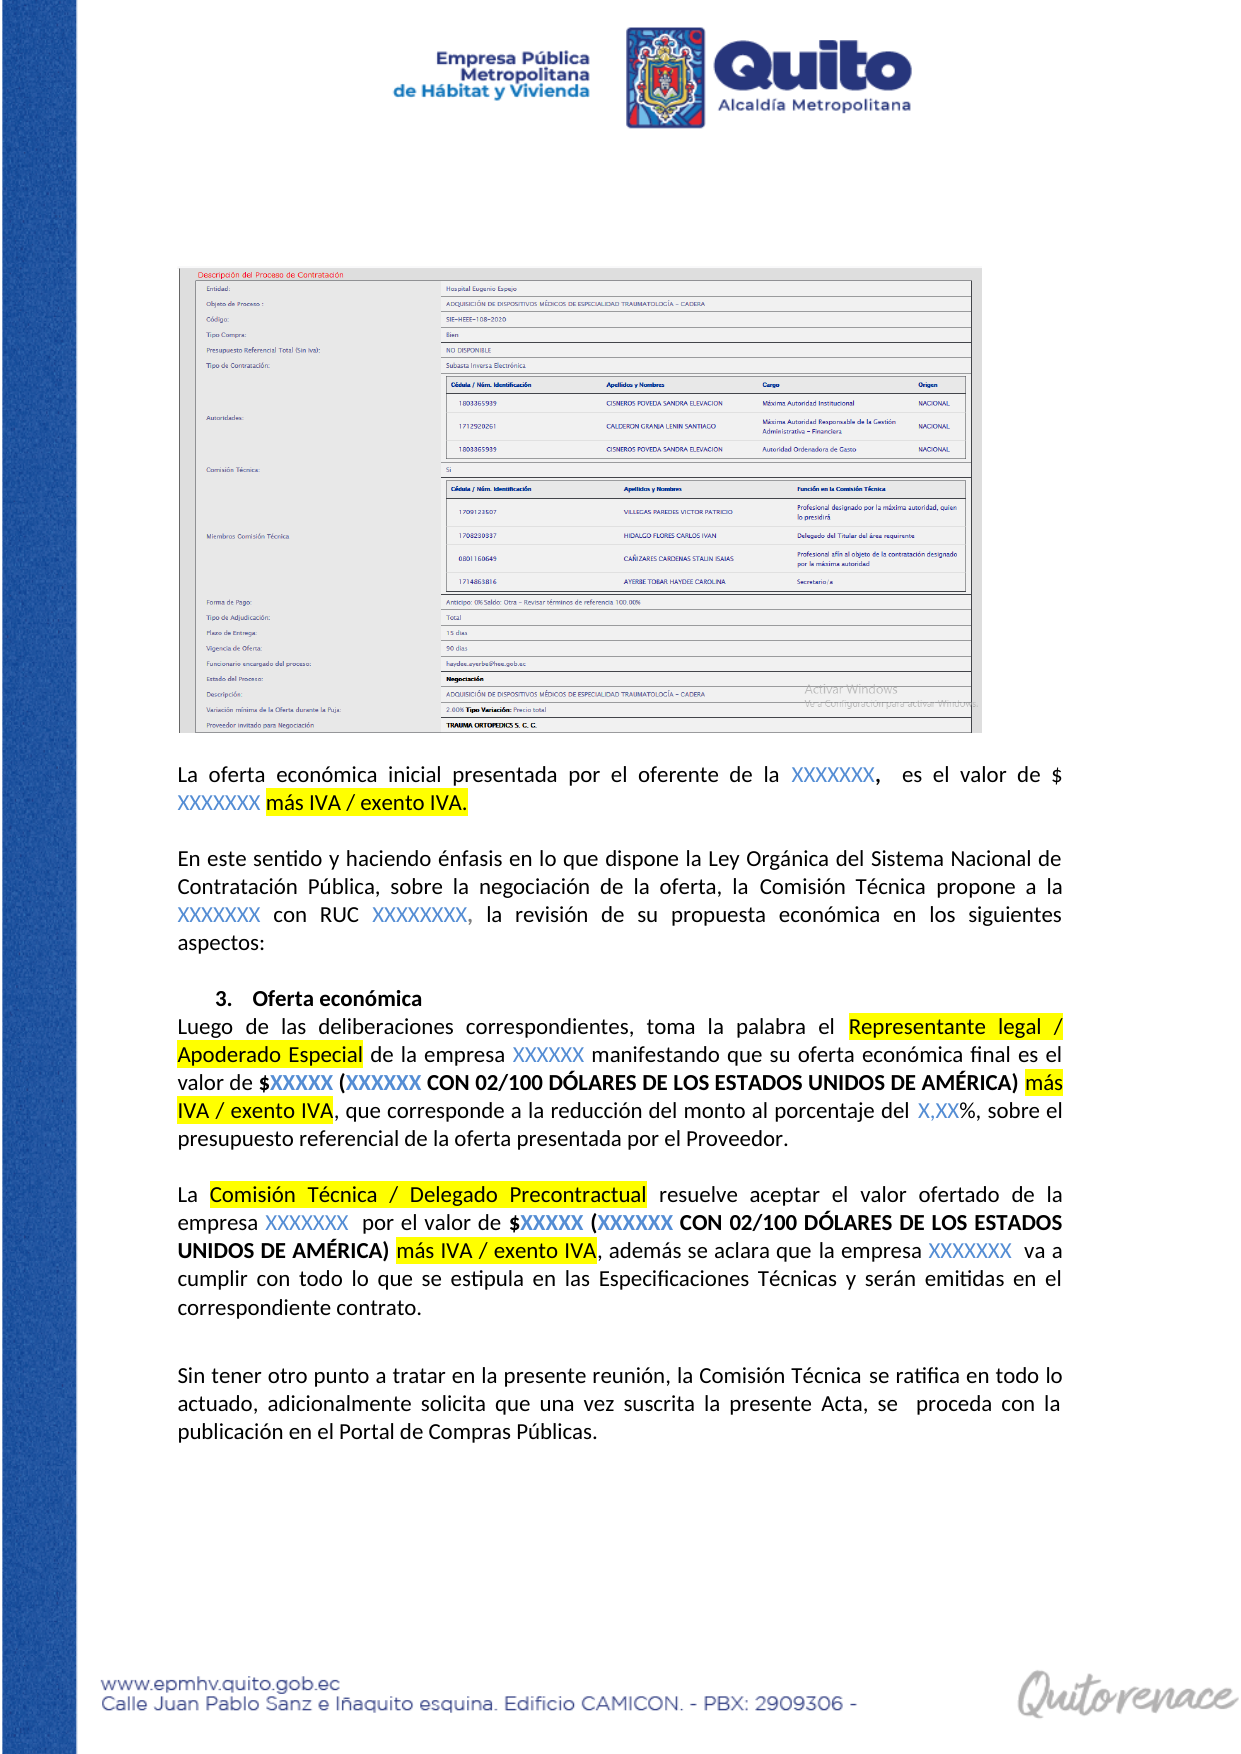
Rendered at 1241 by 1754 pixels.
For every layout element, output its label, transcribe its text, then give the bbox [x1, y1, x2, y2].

list Sin tener otro punto a tratar en la presente reunión, la Comisión Técnica se ratifica en todo lo actuado, adicionalmente solicita que una vez suscrita la presente Acta, se proceda con la publicación en el Portal de Compras Públicas. [177, 1361, 1063, 1445]
text Luego de las deliberaciones correspondientes, toma la palabra el Representante legal / Apoderado Especial de la empresa XXXXXX manifestando que su oferta económica final es el valor de $XXXXX (XXXXXX CON 02/100 DÓLARES DE LOS ESTADOS UNIDOS DE AMÉRICA) más IVA / exento IVA, que corresponde a la reducción del monto al porcentaje del X,XX%, sobre el presupuesto referencial de la oferta presentada por el Proveedor. [177, 1012, 1063, 1152]
text La Comisión Técnica / Delegado Precontractual resuelve aceptar el valor ofertado de la empresa XXXXXXX por el valor de $XXXXX (XXXXXX CON 02/100 DÓLARES DE LOS ESTADOS UNIDOS DE AMÉRICA) más IVA / exento IVA, además se aclara que la empresa XXXXXXX va a cumplir con todo lo que se estipula en las Especificaciones Técnicas y serán emitidas en el correspondiente contrato. [177, 1181, 1063, 1321]
text La oferta económica inicial presentada por el oferente de la XXXXXXX, es el valor de $ XXXXXXX más IVA / exento IVA. [177, 760, 1063, 816]
list Oferta económica [215, 984, 1063, 1012]
picture [2, 0, 1239, 1754]
text En este sentido y haciendo énfasis en lo que dispone la Ley Orgánica del Sistema Nacional de Contratación Pública, sobre la negociación de la oferta, la Comisión Técnica propone a la XXXXXXX con RUC XXXXXXXX, la revisión de su propuesta económica en los siguientes aspectos: [177, 844, 1063, 956]
